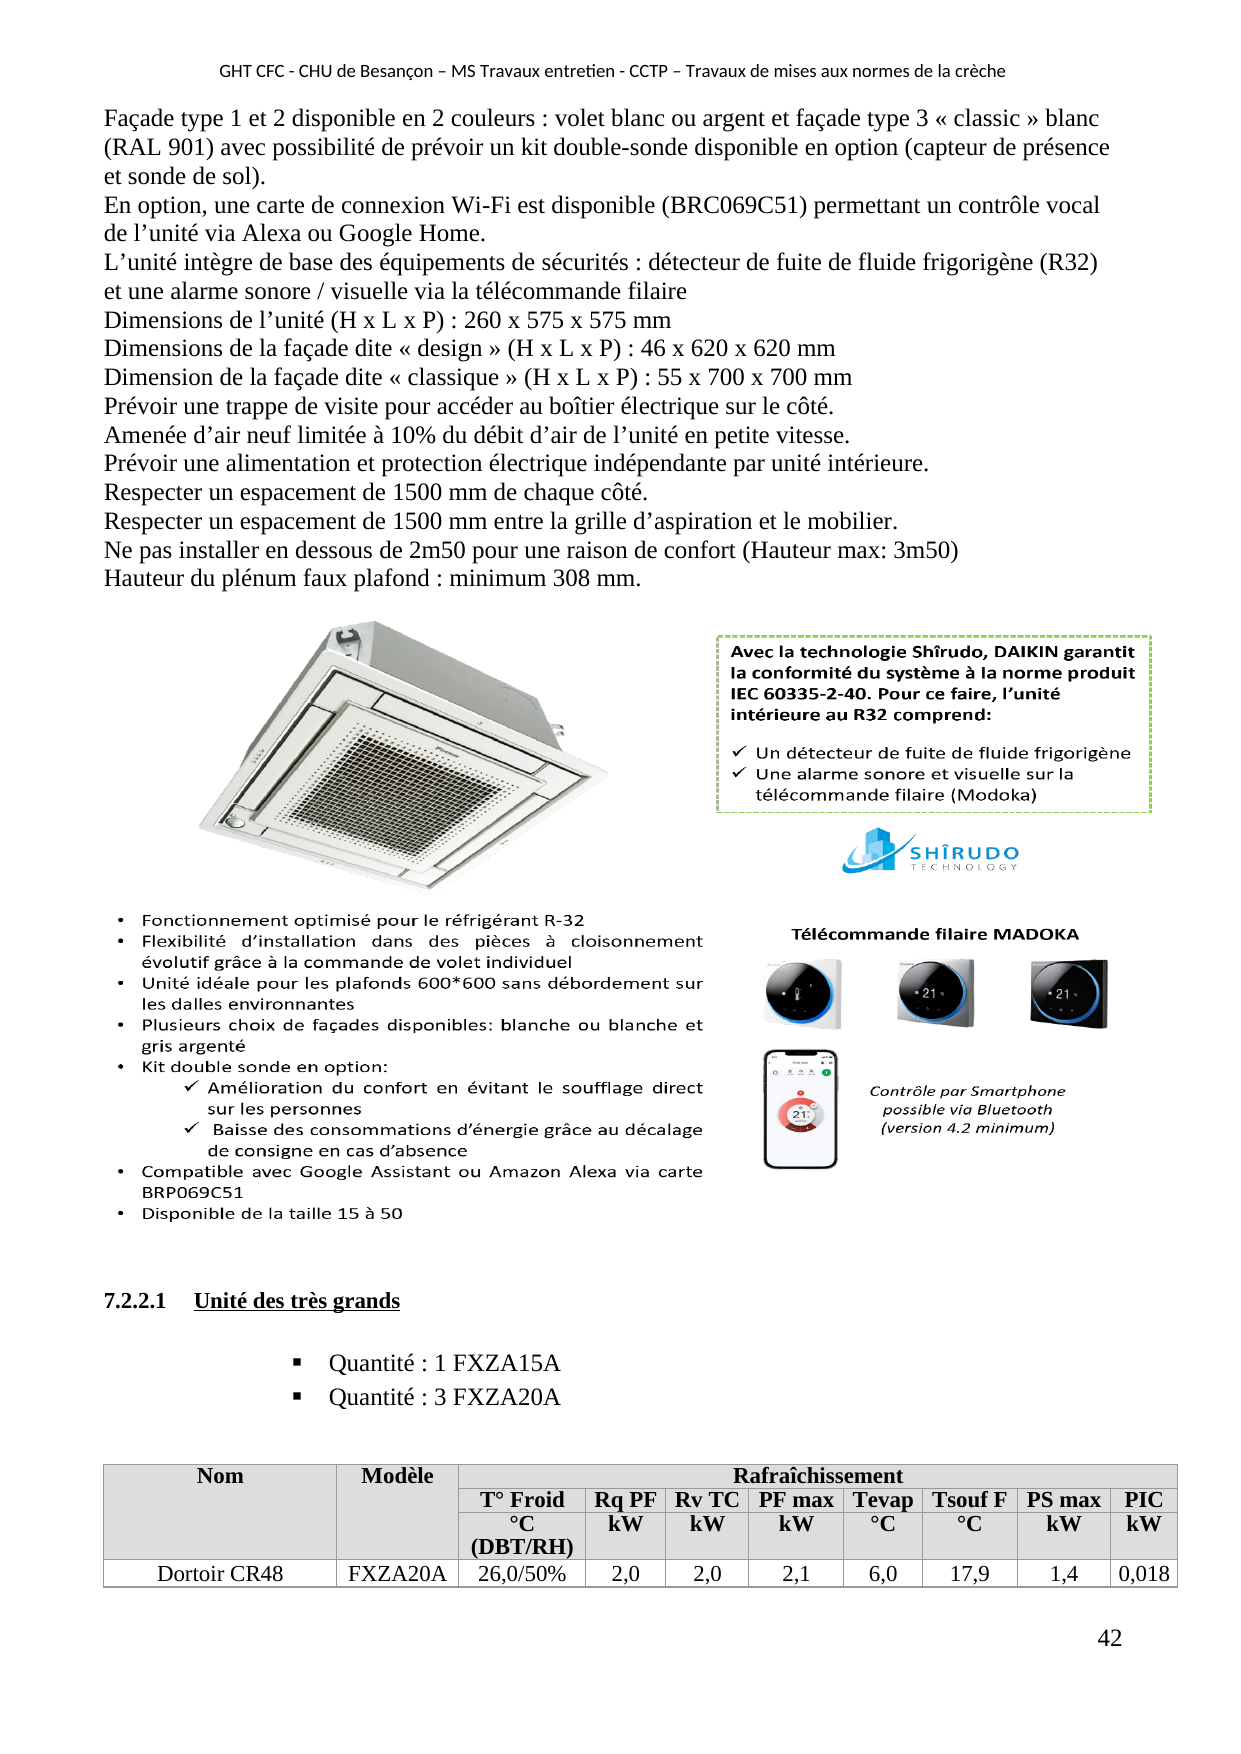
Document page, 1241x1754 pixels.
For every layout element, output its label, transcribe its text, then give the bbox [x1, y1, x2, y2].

text Dimensions de l’unité (H x L x P) : 260 x 575 x 575 mm [103, 305, 1122, 333]
table_cell 2,1 [749, 1560, 843, 1586]
table_cell 1,4 [1018, 1560, 1110, 1586]
table_cell °C [844, 1513, 922, 1559]
table_cell °C [923, 1513, 1017, 1559]
table_cell 6,0 [844, 1560, 922, 1586]
table_cell kW [1018, 1513, 1110, 1559]
table_cell FXZA20A [337, 1560, 458, 1586]
text Prévoir une trappe de visite pour accéder au boîtier électrique sur le côté. [103, 391, 1122, 420]
table_cell 26,0/50% [459, 1560, 585, 1586]
subtitle Unité des très grands [103, 1287, 1122, 1313]
table_cell 17,9 [923, 1560, 1017, 1586]
table_header Nom [104, 1465, 336, 1559]
text Respecter un espacement de 1500 mm entre la grille d’aspiration et le mobilier. [103, 506, 1122, 535]
table_cell kW [1111, 1513, 1177, 1559]
list Quantité : 1 FXZA15A [291, 1348, 1122, 1377]
text Hauteur du plénum faux plafond : minimum 308 mm. [103, 563, 1122, 592]
list Quantité : 3 FXZA20A [291, 1382, 1122, 1410]
table_cell kW [666, 1513, 748, 1559]
text Prévoir une alimentation et protection électrique indépendante par unité intérieure. [103, 448, 1122, 477]
text L’unité intègre de base des équipements de sécurités : détecteur de fuite de fluide frigorigène (R32) et une alarme sonore / visuelle via la télécommande filaire [103, 247, 1122, 305]
text Respecter un espacement de 1500 mm de chaque côté. [103, 477, 1122, 506]
table_cell 2,0 [586, 1560, 665, 1586]
picture [103, 621, 1184, 1234]
table_cell 2,0 [666, 1560, 748, 1586]
text Façade type 1 et 2 disponible en 2 couleurs : volet blanc ou argent et façade type 3 « classic » blanc (RAL 901) avec possibilité de prévoir un kit double-sonde disponible en option (capteur de présence et sonde de sol). [103, 103, 1122, 190]
table_cell kW [586, 1513, 665, 1559]
text Ne pas installer en dessous de 2m50 pour une raison de confort (Hauteur max: 3m50) [103, 535, 1122, 563]
text En option, une carte de connexion Wi-Fi est disponible (BRC069C51) permettant un contrôle vocal de l’unité via Alexa ou Google Home. [103, 190, 1122, 247]
table_header Modèle [337, 1465, 458, 1559]
table_cell 0,018 [1111, 1560, 1177, 1586]
table_cell Dortoir CR48 [104, 1560, 336, 1586]
text Amenée d’air neuf limitée à 10% du débit d’air de l’unité en petite vitesse. [103, 420, 1122, 448]
text Dimensions de la façade dite « design » (H x L x P) : 46 x 620 x 620 mm [103, 333, 1122, 362]
text Dimension de la façade dite « classique » (H x L x P) : 55 x 700 x 700 mm [103, 362, 1122, 391]
table_cell kW [749, 1513, 843, 1559]
